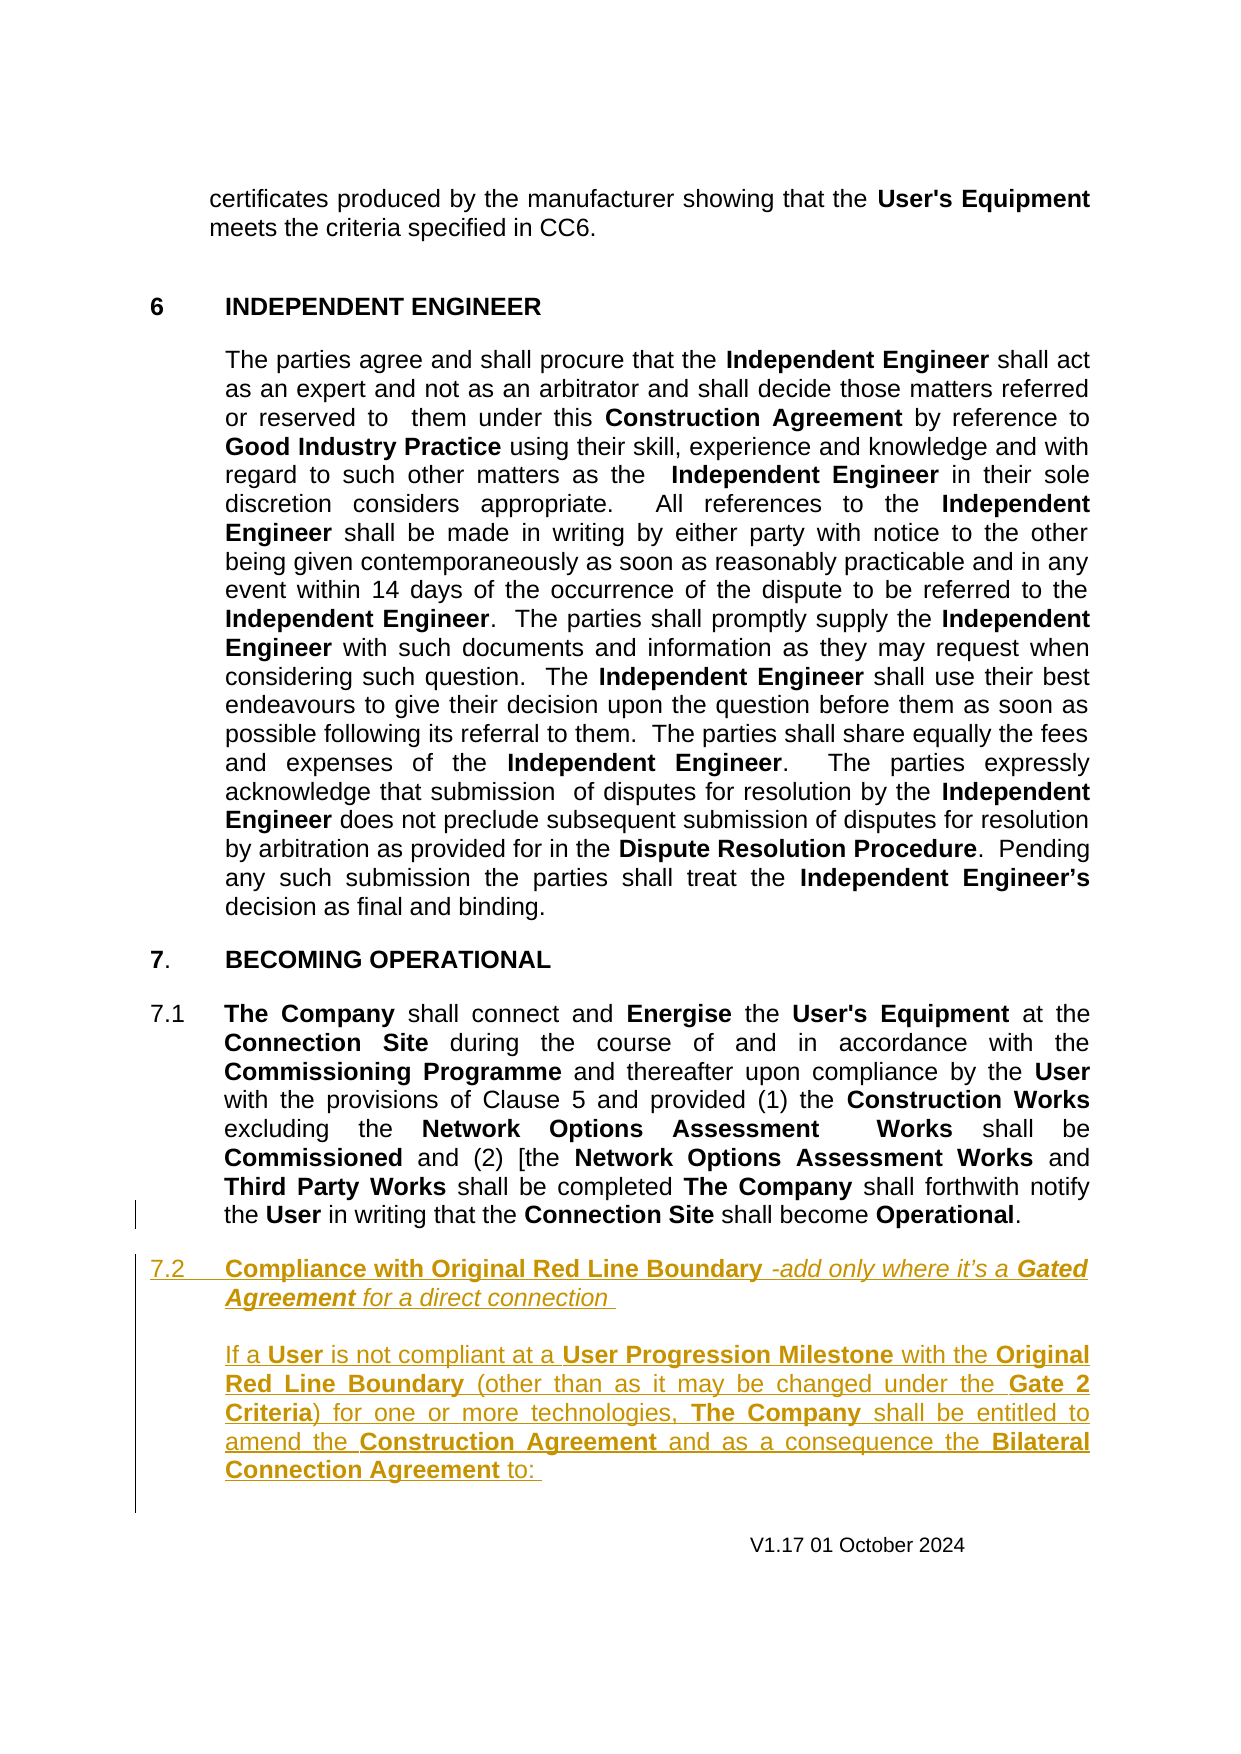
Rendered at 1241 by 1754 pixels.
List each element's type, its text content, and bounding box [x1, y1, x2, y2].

text 7.1 The Company shall connect and Energise the User's Equipment at the Connection Site during the course of and in accordance with the Commissioning Programme and thereafter upon compliance by the User with the provisions of Clause 5 and provided (1) the Construction Works excluding the Network Options Assessment Works shall be Commissioned and (2) [the Network Options Assessment Works and Third Party Works shall be completed The Company shall forthwith notify the User in writing that the Connection Site shall become Operational. [150, 999, 1090, 1229]
text 7. BECOMING OPERATIONAL [150, 945, 1090, 974]
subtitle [150, 184, 1090, 242]
text The parties agree and shall procure that the Independent Engineer shall act as an expert and not as an arbitrator and shall decide those matters referred or reserved to them under this Construction Agreement by reference to Good Industry Practice using their skill, experience and knowledge and with regard to such other matters as the Independent Engineer in their sole discretion considers appropriate. All references to the Independent Engineer shall be made in writing by either party with notice to the other being given contemporaneously as soon as reasonably practicable and in any event within 14 days of the occurrence of the dispute to be referred to the Independent Engineer. The parties shall promptly supply the Independent Engineer with such documents and information as they may request when considering such question. The Independent Engineer shall use their best endeavours to give their decision upon the question before them as soon as possible following its referral to them. The parties shall share equally the fees and expenses of the Independent Engineer. The parties expressly acknowledge that submission of disputes for resolution by the Independent Engineer does not preclude subsequent submission of disputes for resolution by arbitration as provided for in the Dispute Resolution Procedure. Pending any such submission the parties shall treat the Independent Engineer’s decision as final and binding. [225, 345, 1090, 920]
subtitle 6 INDEPENDENT ENGINEER [150, 292, 1090, 320]
